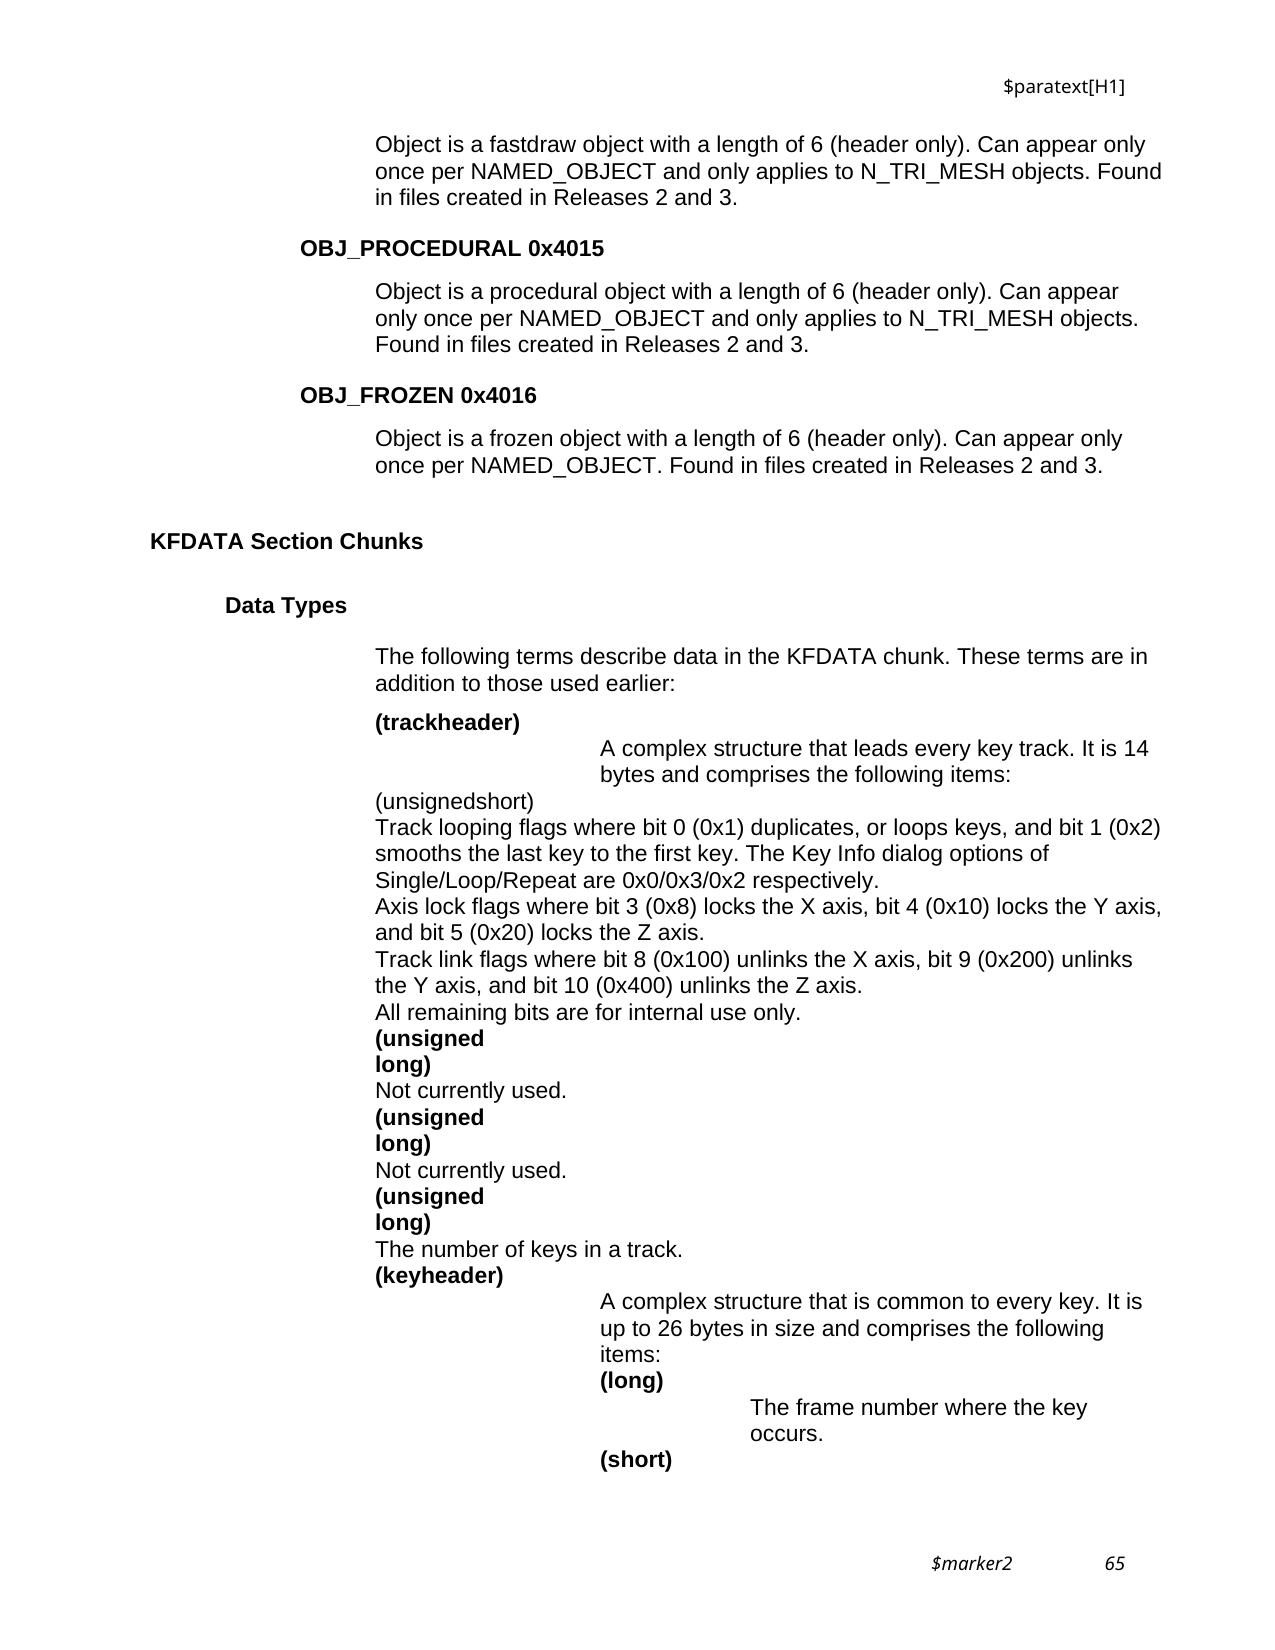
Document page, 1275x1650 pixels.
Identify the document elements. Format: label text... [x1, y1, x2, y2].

text A complex structure that leads every key track. It is 14 bytes and comprises the following items: [600, 735, 1162, 788]
text (unsigned [375, 1183, 712, 1209]
text The number of keys in a track. [375, 1236, 1162, 1262]
text Data Types [225, 592, 1162, 618]
text Object is a frozen object with a length of 6 (header only). Can appear only once per NAMED_OBJECT. Found in files created in Releases 2 and 3. [375, 425, 1162, 478]
text (keyheader) [375, 1262, 937, 1288]
text Not currently used. [375, 1157, 1162, 1183]
text (unsigned [375, 1104, 712, 1130]
text Not currently used. [375, 1077, 1162, 1104]
text long) [375, 1209, 712, 1236]
text KFDATA Section Chunks [150, 528, 1162, 554]
text Object is a fastdraw object with a length of 6 (header only). Can appear only once per NAMED_OBJECT and only applies to N_TRI_MESH objects. Found in files created in Releases 2 and 3. [375, 131, 1162, 210]
text (unsignedshort) [375, 788, 712, 814]
text Track looping flags where bit 0 (0x1) duplicates, or loops keys, and bit 1 (0x2) smooths the last key to the first key. The Key Info dialog options of Single/Loop/Repeat are 0x0/0x3/0x2 respectively. [375, 814, 1162, 893]
text Track link flags where bit 8 (0x100) unlinks the X axis, bit 9 (0x200) unlinks the Y axis, and bit 10 (0x400) unlinks the Z axis. [375, 946, 1162, 998]
text The frame number where the key occurs. [750, 1394, 1162, 1446]
text Object is a procedural object with a length of 6 (header only). Can appear only once per NAMED_OBJECT and only applies to N_TRI_MESH objects. Found in files created in Releases 2 and 3. [375, 278, 1162, 357]
text Axis lock flags where bit 3 (0x8) locks the X axis, bit 4 (0x10) locks the Y axis, and bit 5 (0x20) locks the Z axis. [375, 893, 1162, 946]
text All remaining bits are for internal use only. [375, 998, 1162, 1025]
text (unsigned [375, 1025, 712, 1051]
text (short) [600, 1446, 712, 1473]
text OBJ_PROCEDURAL 0x4015 [300, 235, 1162, 262]
text (trackheader) [375, 708, 937, 735]
text (long) [600, 1367, 712, 1394]
text OBJ_FROZEN 0x4016 [300, 382, 1162, 409]
text A complex structure that is common to every key. It is up to 26 bytes in size and comprises the following items: [600, 1288, 1162, 1367]
text long) [375, 1051, 712, 1077]
text The following terms describe data in the KFDATA chunk. These terms are in addition to those used earlier: [375, 643, 1162, 696]
text long) [375, 1130, 712, 1157]
